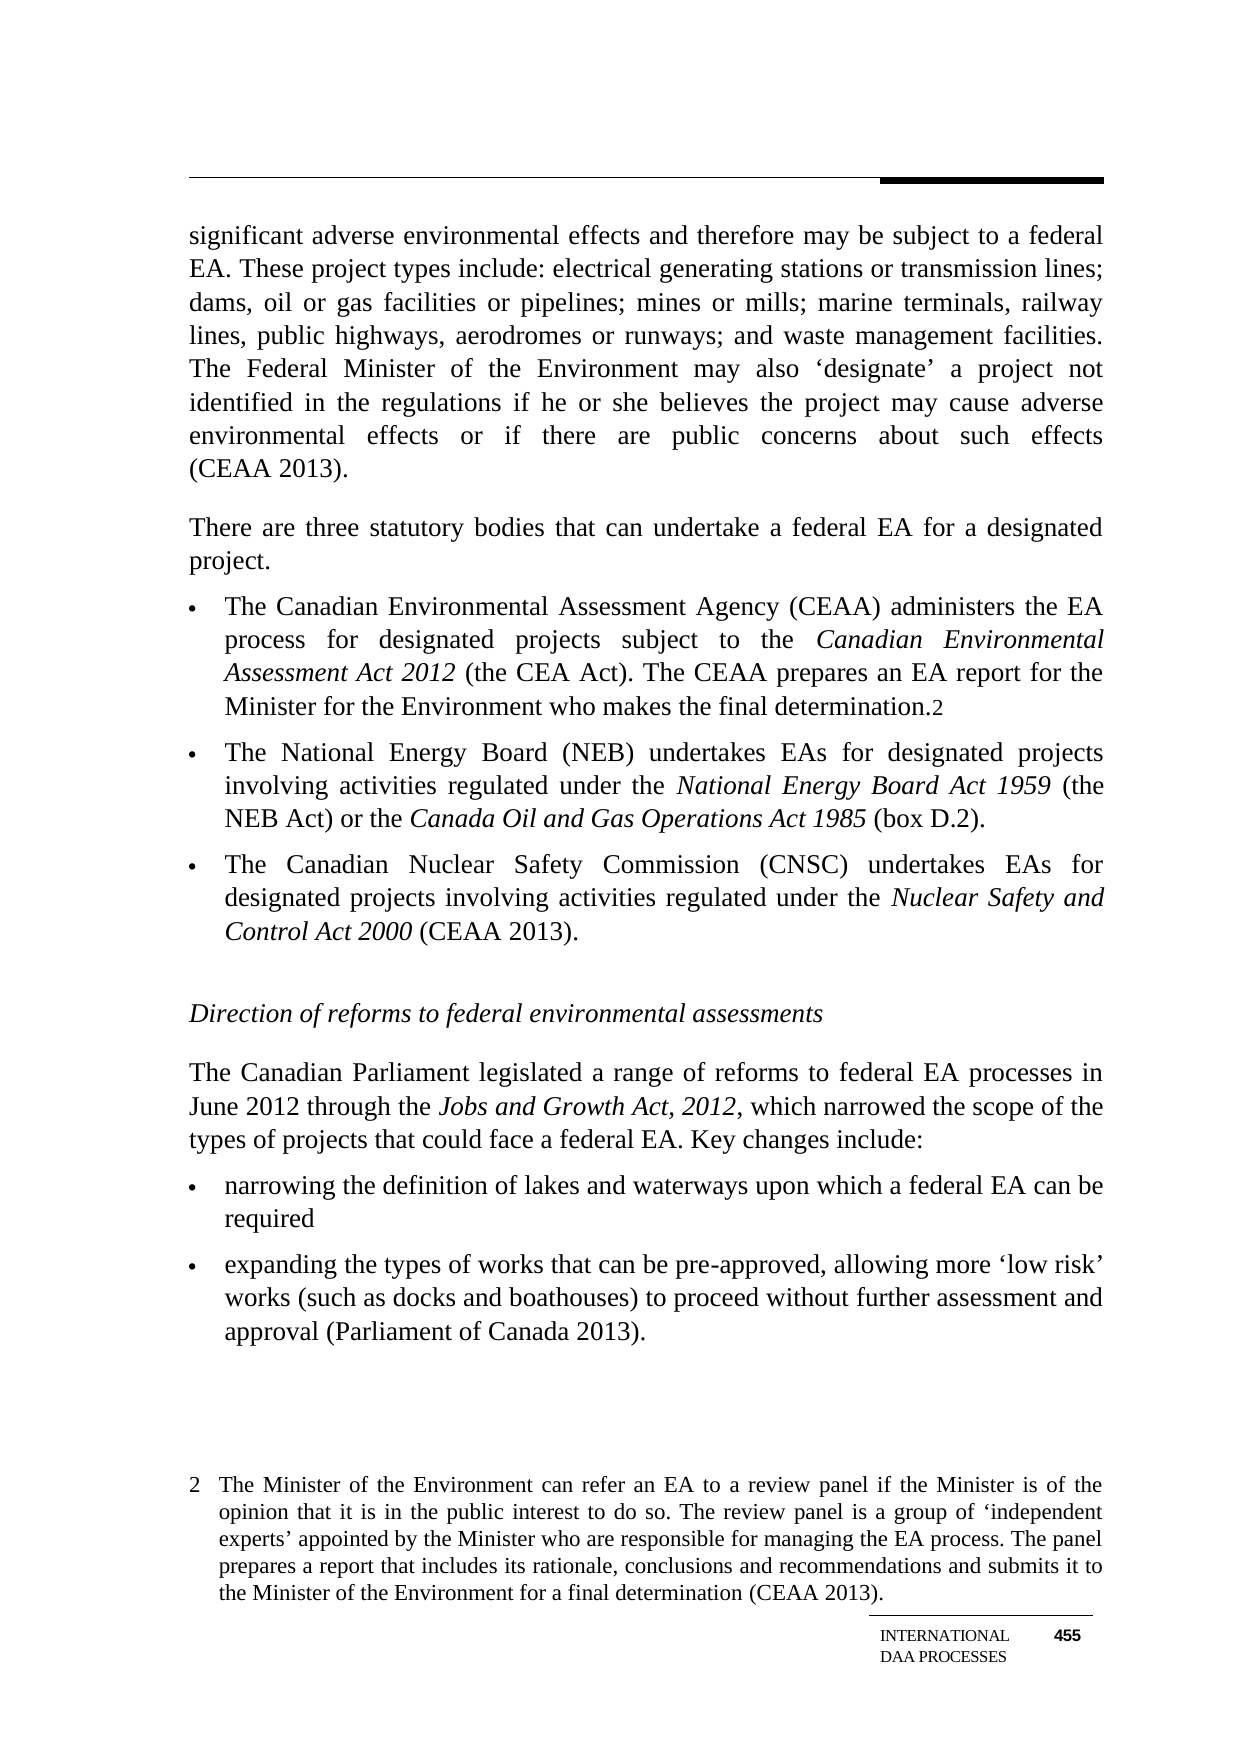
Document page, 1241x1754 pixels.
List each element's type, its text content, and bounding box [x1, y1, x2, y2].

list The Canadian Nuclear Safety Commission (CNSC) undertakes EAs for designated projects involving activities regulated under the Nuclear Safety and Control Act 2000 (CEAA 2013). [189, 846, 1104, 946]
list The Canadian Environmental Assessment Agency (CEAA) administers the EA process for designated projects subject to the Canadian Environmental Assessment Act 2012 (the CEA Act). The CEAA prepares an EA report for the Minister for the Environment who makes the final determination. [189, 588, 1104, 721]
list The National Energy Board (NEB) undertakes EAs for designated projects involving activities regulated under the National Energy Board Act 1959 (the NEB Act) or the Canada Oil and Gas Operations Act 1985 (box D.2). [189, 733, 1104, 833]
subtitle Direction of reforms to federal environmental assessments [189, 996, 1104, 1029]
text There are three statutory bodies that can undertake a federal EA for a designated project. [189, 508, 1104, 575]
list narrowing the definition of lakes and waterways upon which a federal EA can be required [189, 1167, 1104, 1233]
list expanding the types of works that can be pre-approved, allowing more ‘low risk’ works (such as docks and boathouses) to proceed without further assessment and approval (Parliament of Canada 2013). [189, 1246, 1104, 1346]
text The Canadian Parliament legislated a range of reforms to federal EA processes in June 2012 through the Jobs and Growth Act, 2012, which narrowed the scope of the types of projects that could face a federal EA. Key changes include: [189, 1054, 1104, 1154]
